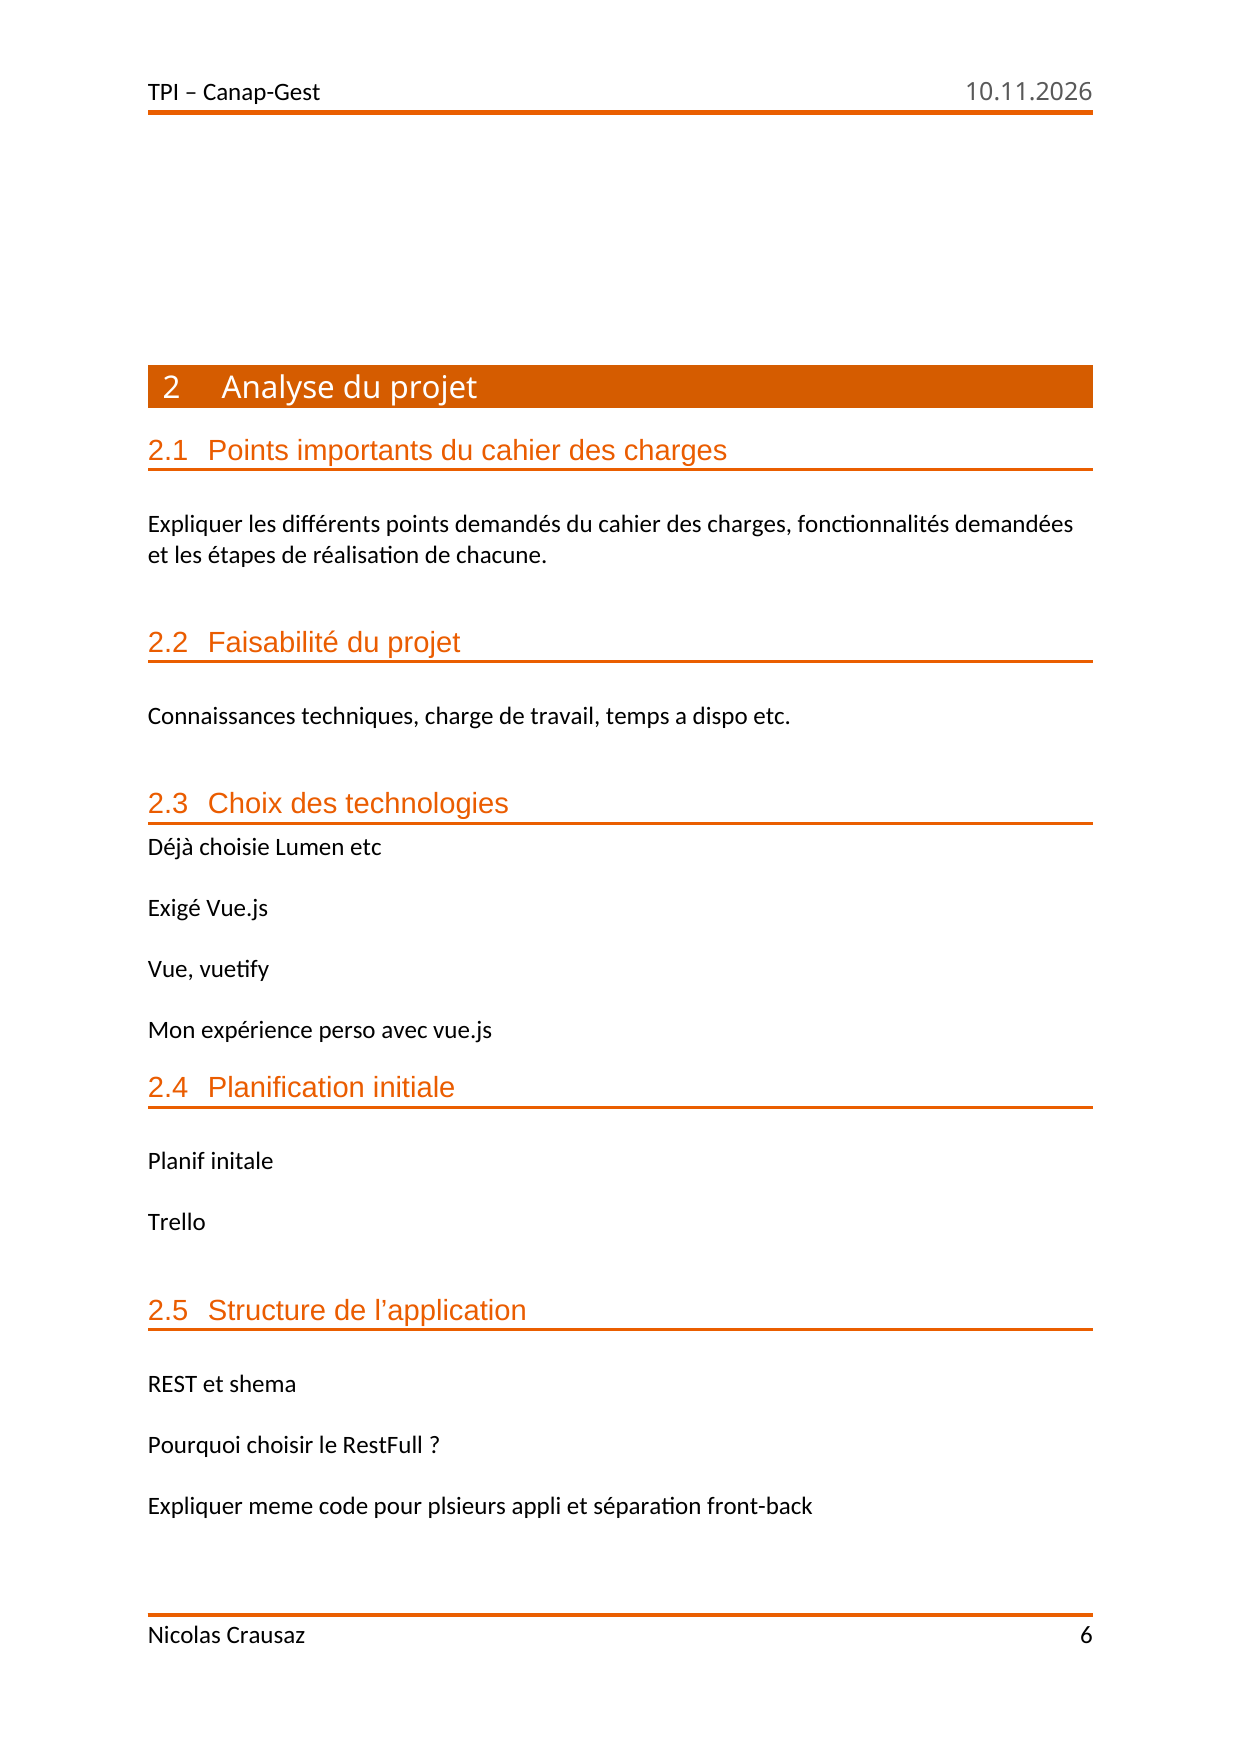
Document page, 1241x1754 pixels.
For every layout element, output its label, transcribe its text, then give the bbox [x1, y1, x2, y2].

text Planif initale [148, 1146, 1093, 1176]
text Déjà choisie Lumen etc [148, 831, 1093, 862]
subtitle Structure de l’application [148, 1293, 1093, 1328]
subtitle Points importants du cahier des charges [148, 433, 1093, 468]
text REST et shema [148, 1368, 1093, 1399]
text Mon expérience perso avec vue.js [148, 1014, 1093, 1045]
text Exigé Vue.js [148, 892, 1093, 923]
text Expliquer les différents points demandés du cahier des charges, fonctionnalités demandées et les étapes de réalisation de chacune. [148, 508, 1093, 569]
subtitle Planification initiale [148, 1070, 1093, 1106]
subtitle Analyse du projet [148, 365, 1093, 408]
subtitle Choix des technologies [148, 786, 1093, 822]
text Expliquer meme code pour plsieurs appli et séparation front-back [148, 1490, 1093, 1521]
text Pourquoi choisir le RestFull ? [148, 1429, 1093, 1460]
text Trello [148, 1207, 1093, 1237]
text Connaissances techniques, charge de travail, temps a dispo etc. [148, 700, 1093, 731]
subtitle Faisabilité du projet [148, 625, 1093, 660]
text Vue, vuetify [148, 953, 1093, 984]
